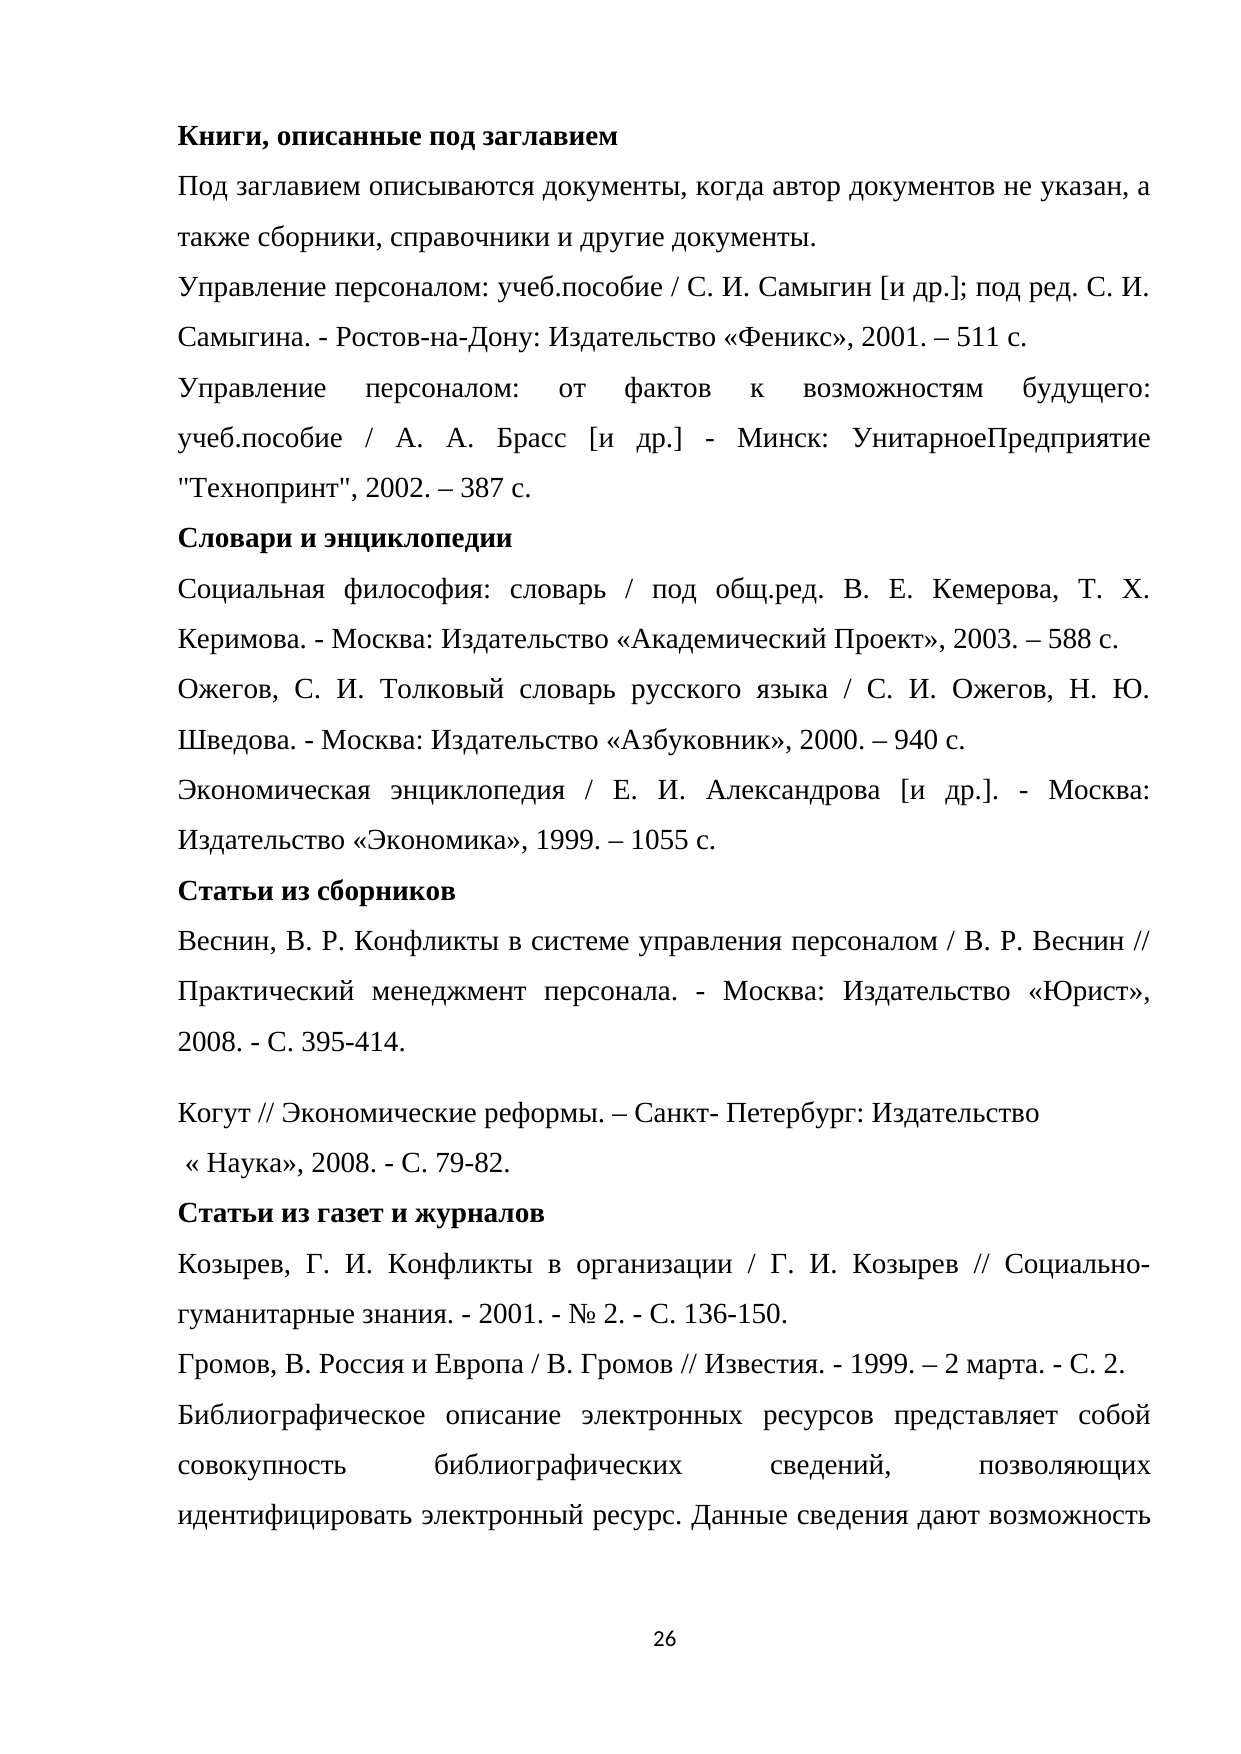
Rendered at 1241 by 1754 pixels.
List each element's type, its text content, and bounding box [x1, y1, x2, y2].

text Экономическая энциклопедия / Е. И. Александрова [и др.]. - Москва: Издательство «Экономика», 1999. – 1055 с. [177, 772, 1152, 856]
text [177, 1397, 1152, 1531]
text Статьи из газет и журналов [177, 1196, 1152, 1229]
text Под заглавием описываются документы, когда автор документов не указан, а также сборники, справочники и другие документы. [177, 168, 1152, 252]
text Веснин, В. Р. Конфликты в системе управления персоналом / В. Р. Веснин // Практический менеджмент персонала. - Москва: Издательство «Юрист», 2008. - С. 395-414. [177, 923, 1152, 1057]
text Управление персоналом: от фактов к возможностям будущего: учеб.пособие / А. А. Брасс [и др.] - Минск: УнитарноеПредприятие "Технопринт", 2002. – 387 с. [177, 370, 1152, 504]
text Статьи из сборников [177, 873, 1152, 906]
text Социальная философия: словарь / под общ.ред. В. Е. Кемерова, Т. Х. Керимова. - Москва: Издательство «Академический Проект», 2003. – 588 с. [177, 571, 1152, 655]
text Управление персоналом: учеб.пособие / С. И. Самыгин [и др.]; под ред. С. И. Самыгина. - Ростов-на-Дону: Издательство «Феникс», 2001. – 511 с. [177, 269, 1152, 353]
text Книги, описанные под заглавием [177, 118, 1152, 152]
text « Наука», 2008. - С. 79-82. [177, 1145, 1152, 1179]
text Ожегов, С. И. Толковый словарь русского языка / С. И. Ожегов, Н. Ю. Шведова. - Москва: Издательство «Азбуковник», 2000. – 940 с. [177, 672, 1152, 755]
text Козырев, Г. И. Конфликты в организации / Г. И. Козырев // Социально-гуманитарные знания. - 2001. - № 2. - С. 136-150. [177, 1246, 1152, 1330]
text Когут // Экономические реформы. – Санкт- Петербург: Издательство [177, 1095, 1152, 1128]
text Словари и энциклопедии [177, 521, 1152, 554]
text Громов, В. Россия и Европа / В. Громов // Известия. - 1999. – 2 марта. - С. 2. [177, 1346, 1152, 1380]
